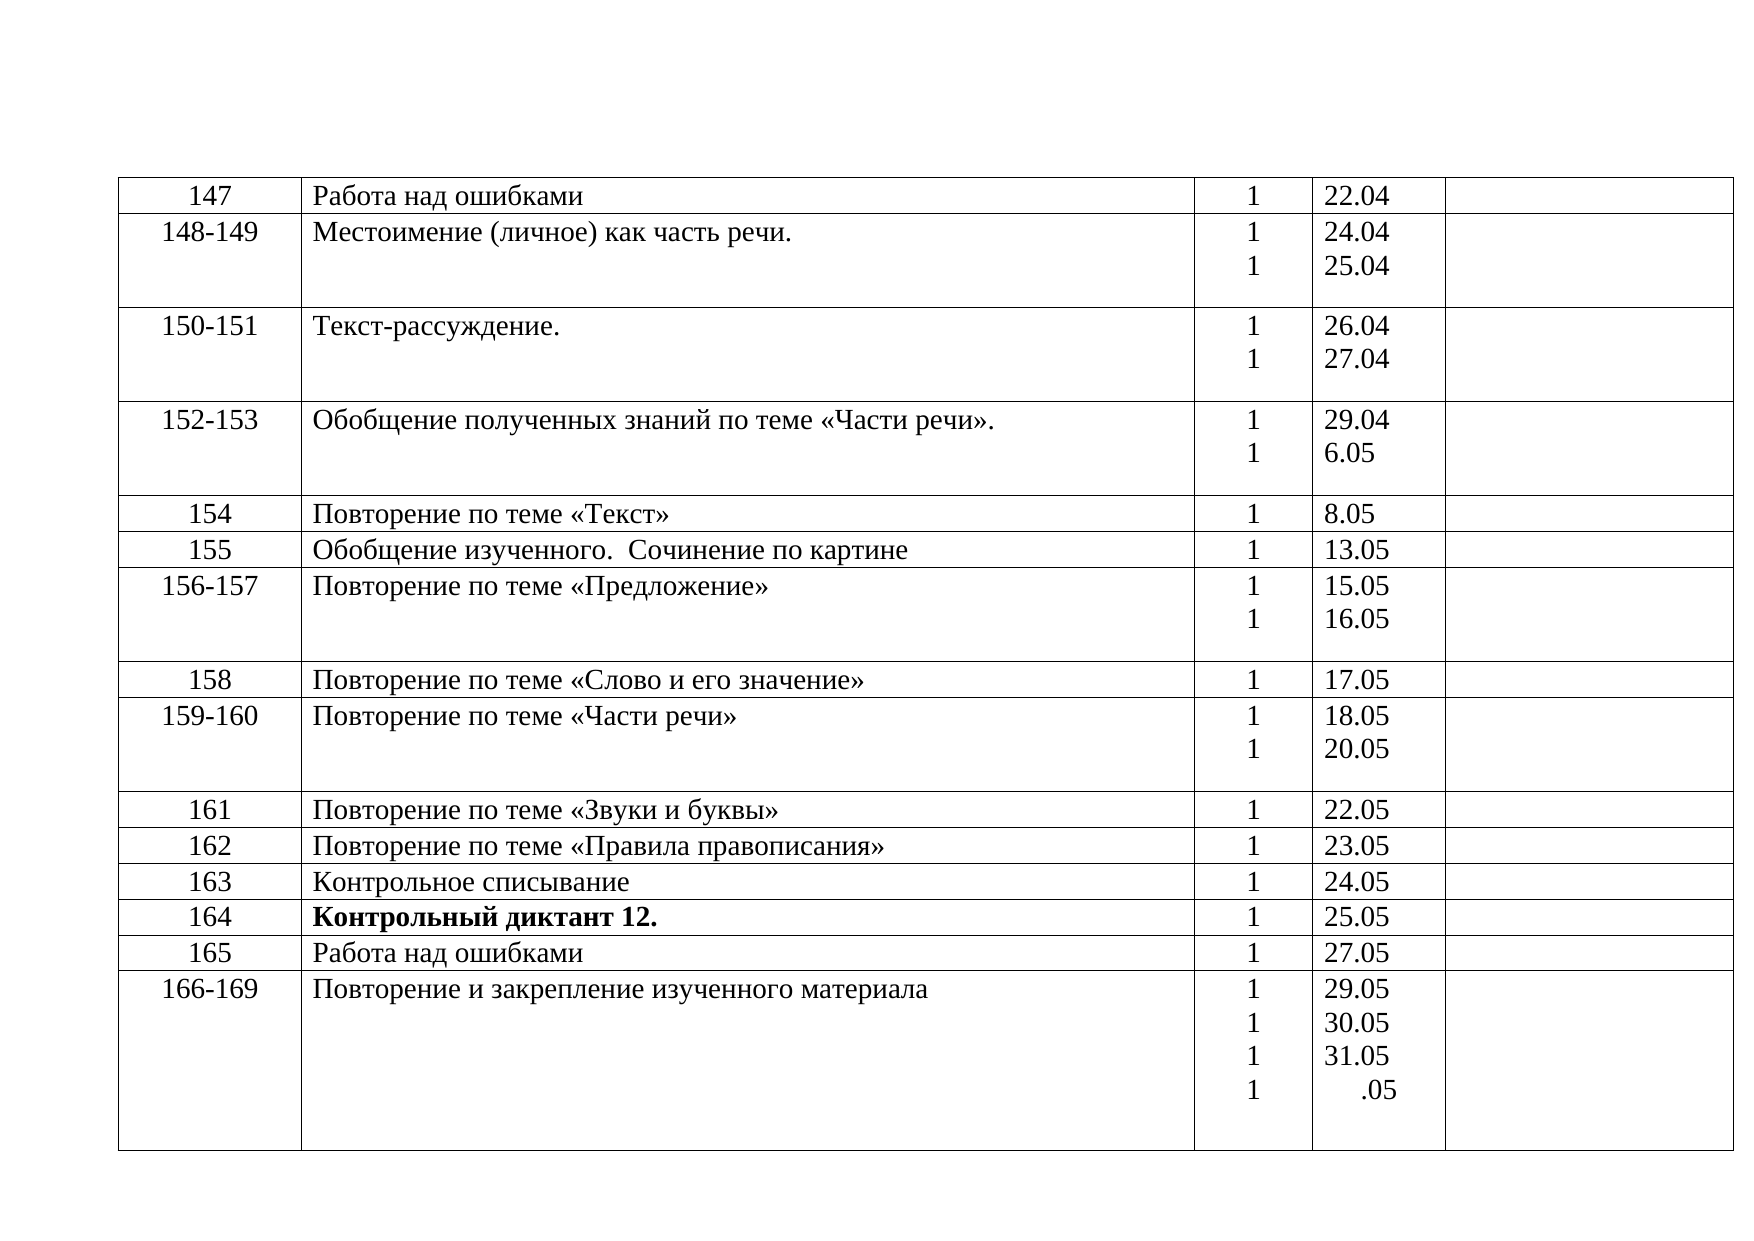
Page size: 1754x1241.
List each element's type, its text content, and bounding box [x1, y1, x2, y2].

table_cell 166-169 [119, 971, 301, 1149]
table_cell 22.04 [1313, 178, 1445, 213]
table_cell 8.05 [1313, 496, 1445, 531]
table_cell 147 [119, 178, 301, 213]
table_cell Повторение по теме «Звуки и буквы» [302, 792, 1194, 827]
table_cell 13.05 [1313, 532, 1445, 567]
table_cell 1 1 [1195, 402, 1312, 495]
table_cell 24.05 [1313, 864, 1445, 898]
table_cell 1 [1195, 792, 1312, 827]
table_cell 162 [119, 828, 301, 863]
table_cell Местоимение (личное) как часть речи. [302, 214, 1194, 307]
table_cell 1 1 1 1 [1195, 971, 1312, 1149]
table_cell 25.05 [1313, 900, 1445, 934]
table_cell Работа над ошибками [302, 936, 1194, 970]
table_cell Работа над ошибками [302, 178, 1194, 213]
table_cell Контрольный диктант 12. [302, 900, 1194, 934]
table_cell Повторение по теме «Правила правописания» [302, 828, 1194, 863]
table_cell 23.05 [1313, 828, 1445, 863]
table_cell 22.05 [1313, 792, 1445, 827]
table_cell 1 [1195, 864, 1312, 898]
table_cell 165 [119, 936, 301, 970]
table_cell 1 [1195, 828, 1312, 863]
table_cell [1446, 308, 1733, 401]
table_cell 163 [119, 864, 301, 898]
table_cell 15.05 16.05 [1313, 568, 1445, 661]
table_cell Повторение по теме «Части речи» [302, 698, 1194, 791]
table_cell [1446, 900, 1733, 934]
table_cell 1 [1195, 496, 1312, 531]
table_cell [1446, 532, 1733, 567]
table_cell Повторение по теме «Предложение» [302, 568, 1194, 661]
table_cell [1446, 936, 1733, 970]
table_cell 159-160 [119, 698, 301, 791]
table_cell 1 1 [1195, 698, 1312, 791]
table_cell 1 [1195, 936, 1312, 970]
table_cell 18.05 20.05 [1313, 698, 1445, 791]
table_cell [302, 971, 1194, 1149]
table_cell [1446, 178, 1733, 213]
table_cell 17.05 [1313, 662, 1445, 697]
table_cell 158 [119, 662, 301, 697]
table_cell 27.05 [1313, 936, 1445, 970]
table_cell 1 1 [1195, 568, 1312, 661]
table_cell [1446, 402, 1733, 495]
table_cell 1 1 [1195, 308, 1312, 401]
table_cell 1 [1195, 900, 1312, 934]
table_cell [1446, 662, 1733, 697]
table_cell 150-151 [119, 308, 301, 401]
table_cell Текст-рассуждение. [302, 308, 1194, 401]
table_cell [1446, 792, 1733, 827]
table_cell 24.04 25.04 [1313, 214, 1445, 307]
table_cell 148-149 [119, 214, 301, 307]
table_cell Контрольное списывание [302, 864, 1194, 898]
table_cell [1446, 496, 1733, 531]
table_cell [1446, 971, 1733, 1149]
table_cell Повторение по теме «Слово и его значение» [302, 662, 1194, 697]
table_cell 1 1 [1195, 214, 1312, 307]
table_cell 1 [1195, 662, 1312, 697]
table_cell 152-153 [119, 402, 301, 495]
table_cell 1 [1195, 532, 1312, 567]
table_cell 161 [119, 792, 301, 827]
table_cell 154 [119, 496, 301, 531]
table_cell [1446, 698, 1733, 791]
table_cell [1446, 214, 1733, 307]
table_cell 156-157 [119, 568, 301, 661]
table_cell Повторение по теме «Текст» [302, 496, 1194, 531]
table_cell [1313, 971, 1445, 1149]
table_cell Обобщение полученных знаний по теме «Части речи». [302, 402, 1194, 495]
table_cell 1 [1195, 178, 1312, 213]
table_cell 155 [119, 532, 301, 567]
table_cell 164 [119, 900, 301, 934]
table_cell Обобщение изученного. Сочинение по картине [302, 532, 1194, 567]
table_cell 26.04 27.04 [1313, 308, 1445, 401]
table_cell [1446, 568, 1733, 661]
table_cell [1446, 864, 1733, 898]
table_cell 29.04 6.05 [1313, 402, 1445, 495]
table_cell [1446, 828, 1733, 863]
